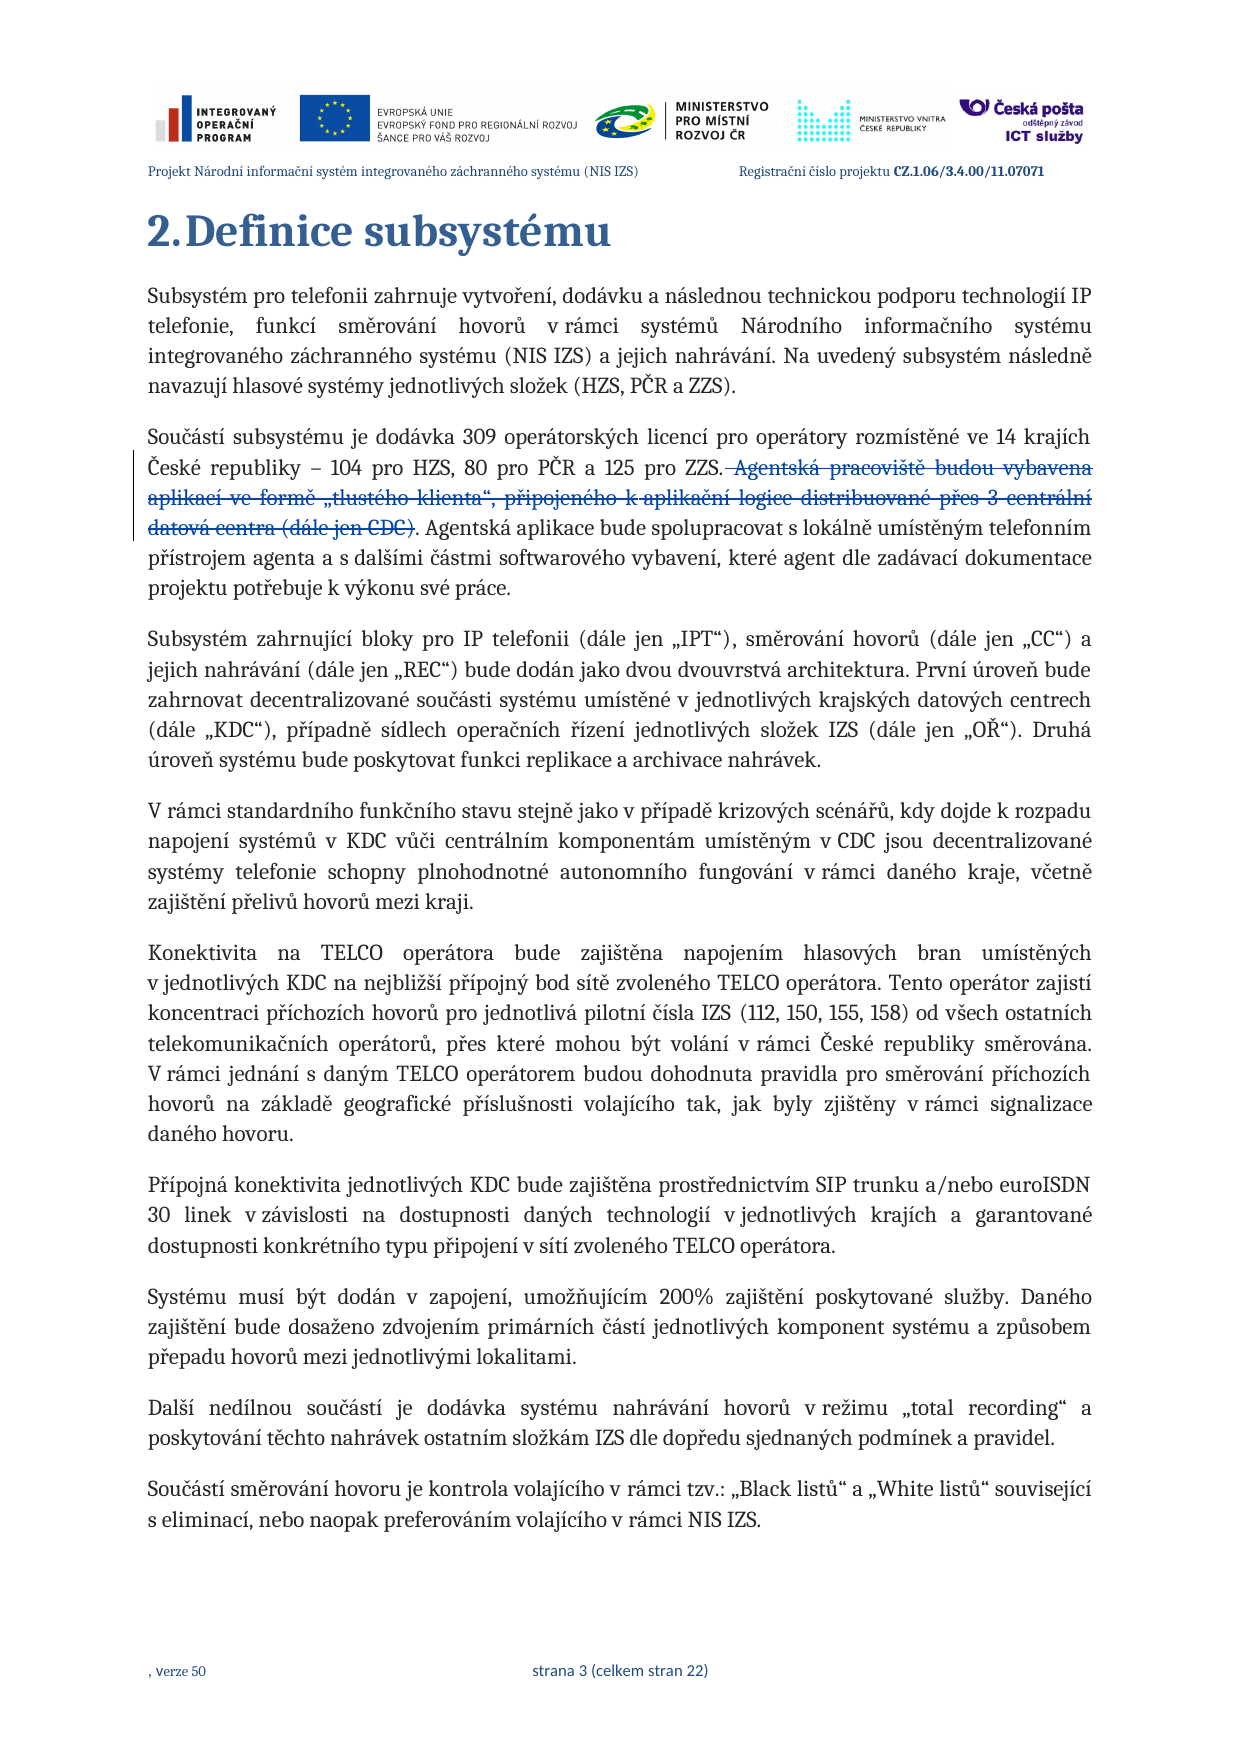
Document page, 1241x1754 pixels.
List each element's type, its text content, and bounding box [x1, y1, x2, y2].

subtitle Definice subsystému [148, 205, 1092, 257]
text Součástí subsystému je dodávka 309 operátorských licencí pro operátory rozmístěné ve 14 krajích České republiky – 104 pro HZS, 80 pro PČR a 125 pro ZZS.. Agentská aplikace bude spolupracovat s lokálně umístěným telefonním přístrojem agenta a s dalšími částmi softwarového vybavení, které agent dle zadávací dokumentace projektu potřebuje k výkonu své práce. [148, 424, 1092, 498]
text Další nedílnou součástí je dodávka systému nahrávání hovorů v režimu „total recording“ a poskytování těchto nahrávek ostatním složkám IZS dle dopředu sjednaných podmínek a pravidel. [148, 1395, 1092, 1451]
text Subsystém zahrnující bloky pro IP telefonii (dále jen „IPT“), směrování hovorů (dále jen „CC“) a jejich nahrávání (dále jen „REC“) bude dodán jako dvou dvouvrstvá architektura. První úroveň bude zahrnovat decentralizované součásti systému umístěné v jednotlivých krajských datových centrech (dále „KDC“), případně sídlech operačních řízení jednotlivých složek IZS (dále jen „OŘ“). Druhá úroveň systému bude poskytovat funkci replikace a archivace nahrávek. [148, 626, 1092, 773]
text Subsystém pro telefonii zahrnuje vytvoření, dodávku a následnou technickou podporu technologií IP telefonie, funkcí směrování hovorů v rámci systémů Národního informačního systému integrovaného záchranného systému (NIS IZS) a jejich nahrávání. Na uvedený subsystém následně navazují hlasové systémy jednotlivých složek (HZS, PČR a ZZS). [148, 282, 1092, 399]
text Součástí subsystému je dodávka 309 operátorských licencí pro operátory rozmístěné ve 14 krajích České republiky – 104 pro HZS, 80 pro PČR a 125 pro ZZS.. Agentská aplikace bude spolupracovat s lokálně umístěným telefonním přístrojem agenta a s dalšími částmi softwarového vybavení, které agent dle zadávací dokumentace projektu potřebuje k výkonu své práce. [148, 499, 1092, 601]
text Součástí směrování hovoru je kontrola volajícího v rámci tzv.: „Black listů“ a „White listů“ související s eliminací, nebo naopak preferováním volajícího v rámci NIS IZS. [148, 1476, 1092, 1533]
text Konektivita na TELCO operátora bude zajištěna napojením hlasových bran umístěných v jednotlivých KDC na nejbližší přípojný bod sítě zvoleného TELCO operátora. Tento operátor zajistí koncentraci příchozích hovorů pro jednotlivá pilotní čísla IZS (112, 150, 155, 158) od všech ostatních telekomunikačních operátorů, přes které mohou být volání v rámci České republiky směrována. V rámci jednání s daným TELCO operátorem budou dohodnuta pravidla pro směrování příchozích hovorů na základě geografické příslušnosti volajícího tak, jak byly zjištěny v rámci signalizace daného hovoru. [148, 940, 1092, 1147]
text V rámci standardního funkčního stavu stejně jako v případě krizových scénářů, kdy dojde k rozpadu napojení systémů v KDC vůči centrálním komponentám umístěným v CDC jsou decentralizované systémy telefonie schopny plnohodnotné autonomního fungování v rámci daného kraje, včetně zajištění přelivů hovorů mezi kraji. [148, 798, 1092, 915]
text Přípojná konektivita jednotlivých KDC bude zajištěna prostřednictvím SIP trunku a/nebo euroISDN 30 linek v závislosti na dostupnosti daných technologií v jednotlivých krajích a garantované dostupnosti konkrétního typu připojení v sítí zvoleného TELCO operátora. [148, 1172, 1092, 1259]
text Systému musí být dodán v zapojení, umožňujícím 200% zajištění poskytované služby. Daného zajištění bude dosaženo zdvojením primárních částí jednotlivých komponent systému a způsobem přepadu hovorů mezi jednotlivými lokalitami. [148, 1283, 1092, 1370]
picture [147, 86, 1091, 152]
